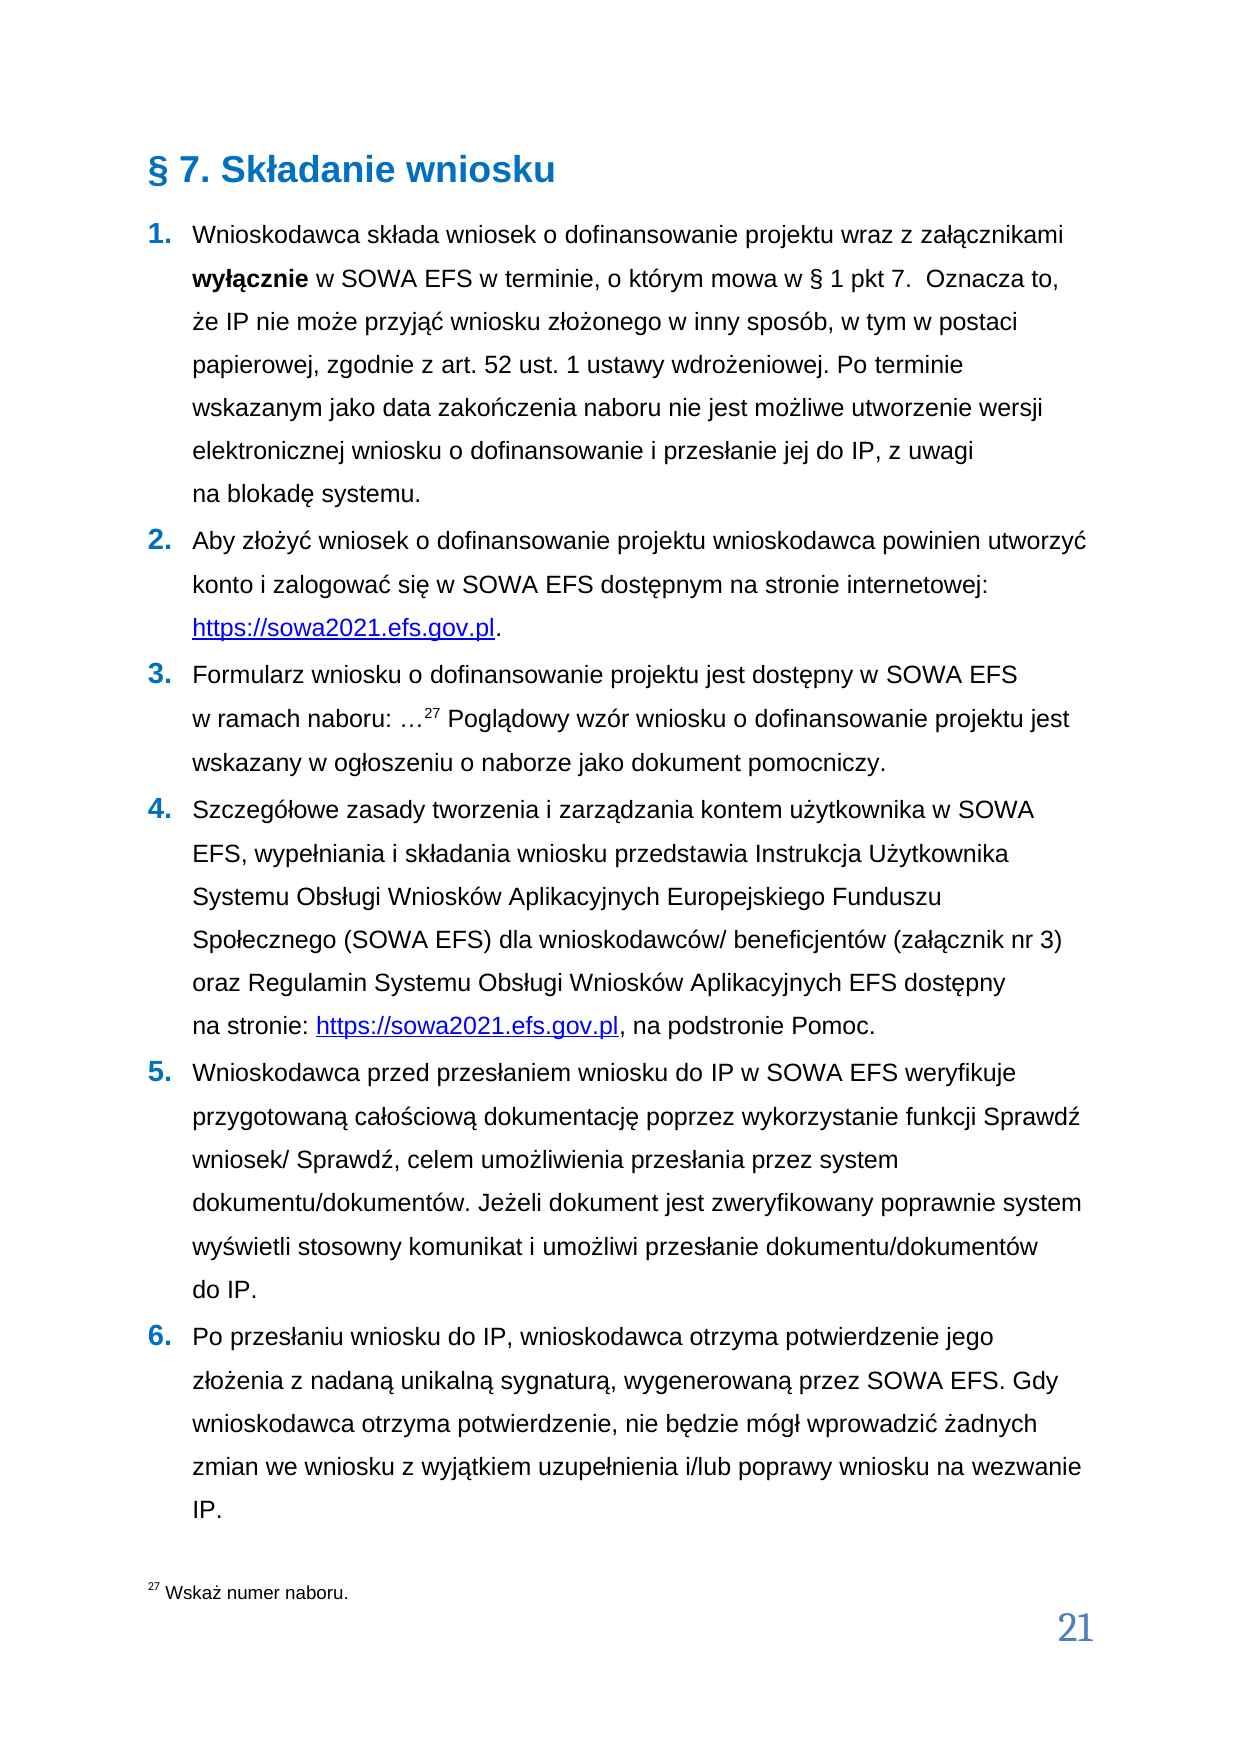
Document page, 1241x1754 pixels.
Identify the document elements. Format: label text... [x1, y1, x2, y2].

list Wnioskodawca składa wniosek o dofinansowanie projektu wraz z załącznikami wyłącznie w SOWA EFS w terminie, o którym mowa w § 1 pkt 7. Oznacza to, że IP nie może przyjąć wniosku złożonego w inny sposób, w tym w postaci papierowej, zgodnie z art. 52 ust. 1 ustawy wdrożeniowej. Po terminie wskazanym jako data zakończenia naboru nie jest możliwe utworzenie wersji elektronicznej wniosku o dofinansowanie i przesłanie jej do IP, z uwagi na blokadę systemu. [148, 216, 1093, 508]
list Wnioskodawca przed przesłaniem wniosku do IP w SOWA EFS weryfikuje przygotowaną całościową dokumentację poprzez wykorzystanie funkcji Sprawdź wniosek/ Sprawdź, celem umożliwienia przesłania przez system dokumentu/dokumentów. Jeżeli dokument jest zweryfikowany poprawnie system wyświetli stosowny komunikat i umożliwi przesłanie dokumentu/dokumentów do IP. [148, 1054, 1093, 1303]
list Szczegółowe zasady tworzenia i zarządzania kontem użytkownika w SOWA EFS, wypełniania i składania wniosku przedstawia Instrukcja Użytkownika Systemu Obsługi Wniosków Aplikacyjnych Europejskiego Funduszu Społecznego (SOWA EFS) dla wnioskodawców/ beneficjentów (załącznik nr 3) oraz Regulamin Systemu Obsługi Wniosków Aplikacyjnych EFS dostępny na stronie: https://sowa2021.efs.gov.pl, na podstronie Pomoc. [148, 791, 1093, 1040]
list Po przesłaniu wniosku do IP, wnioskodawca otrzyma potwierdzenie jego złożenia z nadaną unikalną sygnaturą, wygenerowaną przez SOWA EFS. Gdy wnioskodawca otrzyma potwierdzenie, nie będzie mógł wprowadzić żadnych zmian we wniosku z wyjątkiem uzupełnienia i/lub poprawy wniosku na wezwanie IP. [148, 1318, 1093, 1524]
list Aby złożyć wniosek o dofinansowanie projektu wnioskodawca powinien utworzyć konto i zalogować się w SOWA EFS dostępnym na stronie internetowej: https://sowa2021.efs.gov.pl. [148, 522, 1093, 642]
list Formularz wniosku o dofinansowanie projektu jest dostępny w SOWA EFS w ramach naboru: … Poglądowy wzór wniosku o dofinansowanie projektu jest wskazany w ogłoszeniu o naborze jako dokument pomocniczy. [148, 657, 1093, 776]
subtitle § 7. Składanie wniosku [148, 148, 1093, 191]
